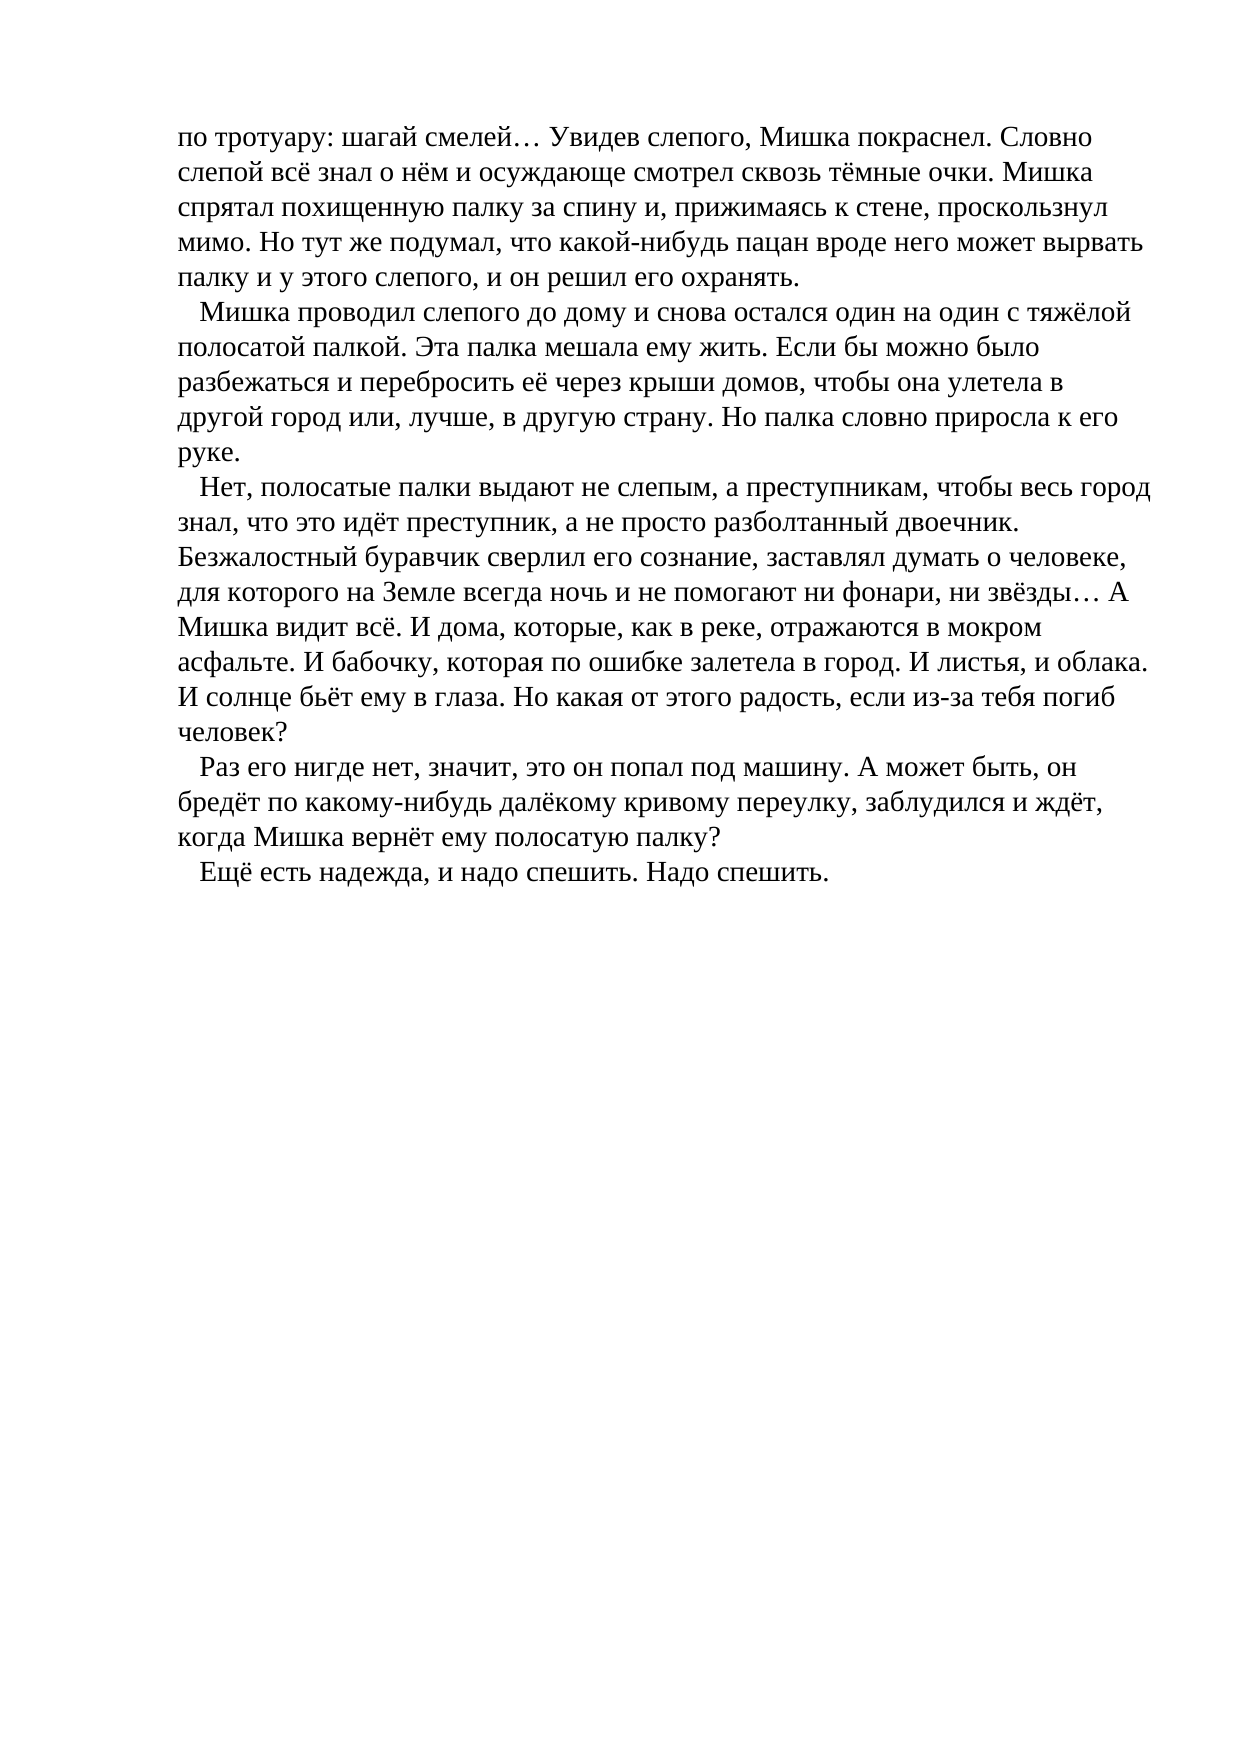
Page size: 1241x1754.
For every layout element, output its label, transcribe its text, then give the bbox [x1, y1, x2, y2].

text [177, 118, 1152, 853]
text Ещё есть надежда, и надо спешить. Надо спешить. [177, 853, 1152, 1028]
